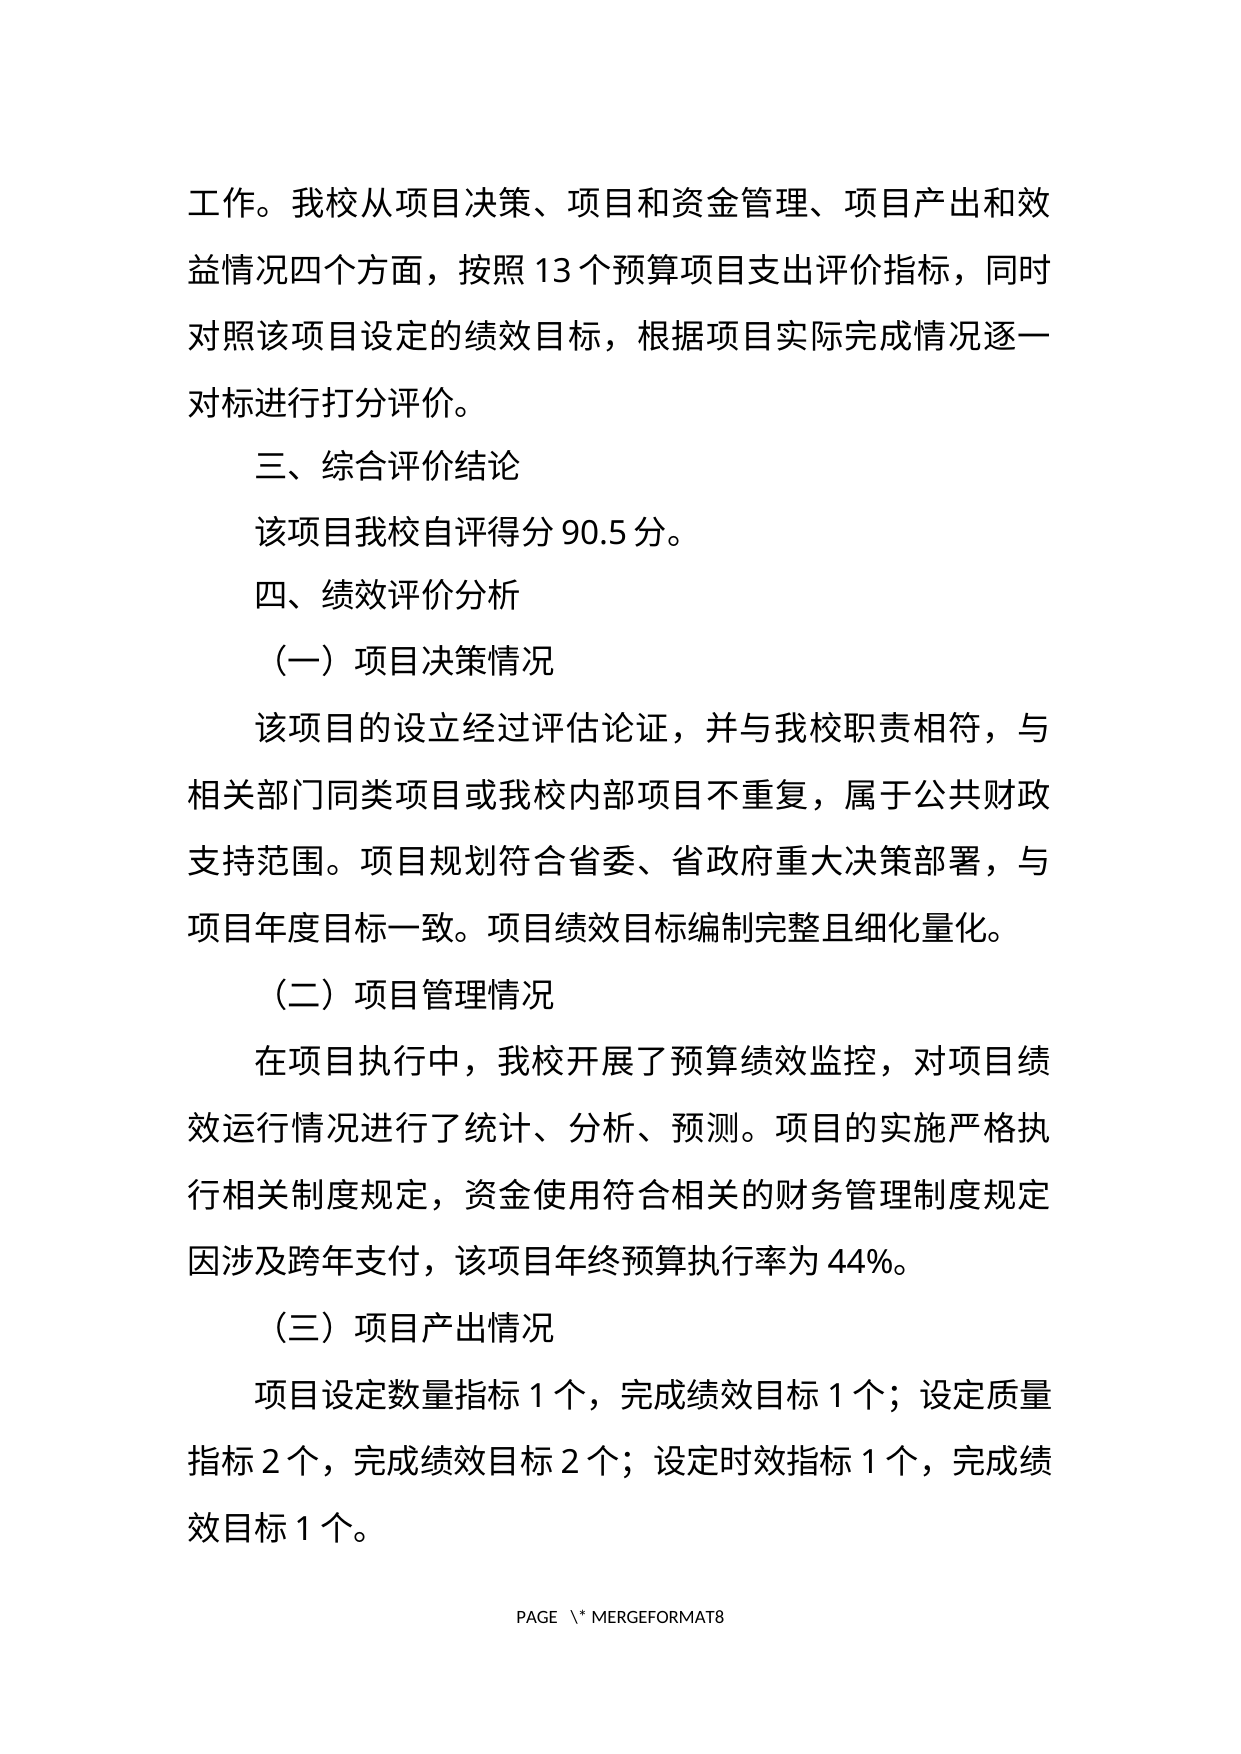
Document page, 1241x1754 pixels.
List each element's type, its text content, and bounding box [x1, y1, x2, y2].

text （三）项目产出情况 [187, 1287, 1053, 1354]
text 项目设定数量指标1个，完成绩效目标1个；设定质量指标2个，完成绩效目标2个；设定时效指标1个，完成绩效目标1个。 [187, 1354, 1053, 1554]
text 四、绩效评价分析 [187, 558, 1053, 620]
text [187, 162, 1053, 429]
text （一）项目决策情况 [187, 620, 1053, 687]
text （二）项目管理情况 [187, 954, 1053, 1020]
text 该项目我校自评得分90.5分。 [187, 491, 1053, 558]
text 在项目执行中，我校开展了预算绩效监控，对项目绩效运行情况进行了统计、分析、预测。项目的实施严格执行相关制度规定，资金使用符合相关的财务管理制度规定。因涉及跨年支付，该项目年终预算执行率为44%。 [187, 1020, 1053, 1287]
text 三、综合评价结论 [187, 429, 1053, 491]
text 该项目的设立经过评估论证，并与我校职责相符，与相关部门同类项目或我校内部项目不重复，属于公共财政支持范围。项目规划符合省委、省政府重大决策部署，与项目年度目标一致。项目绩效目标编制完整且细化量化。 [187, 687, 1053, 954]
